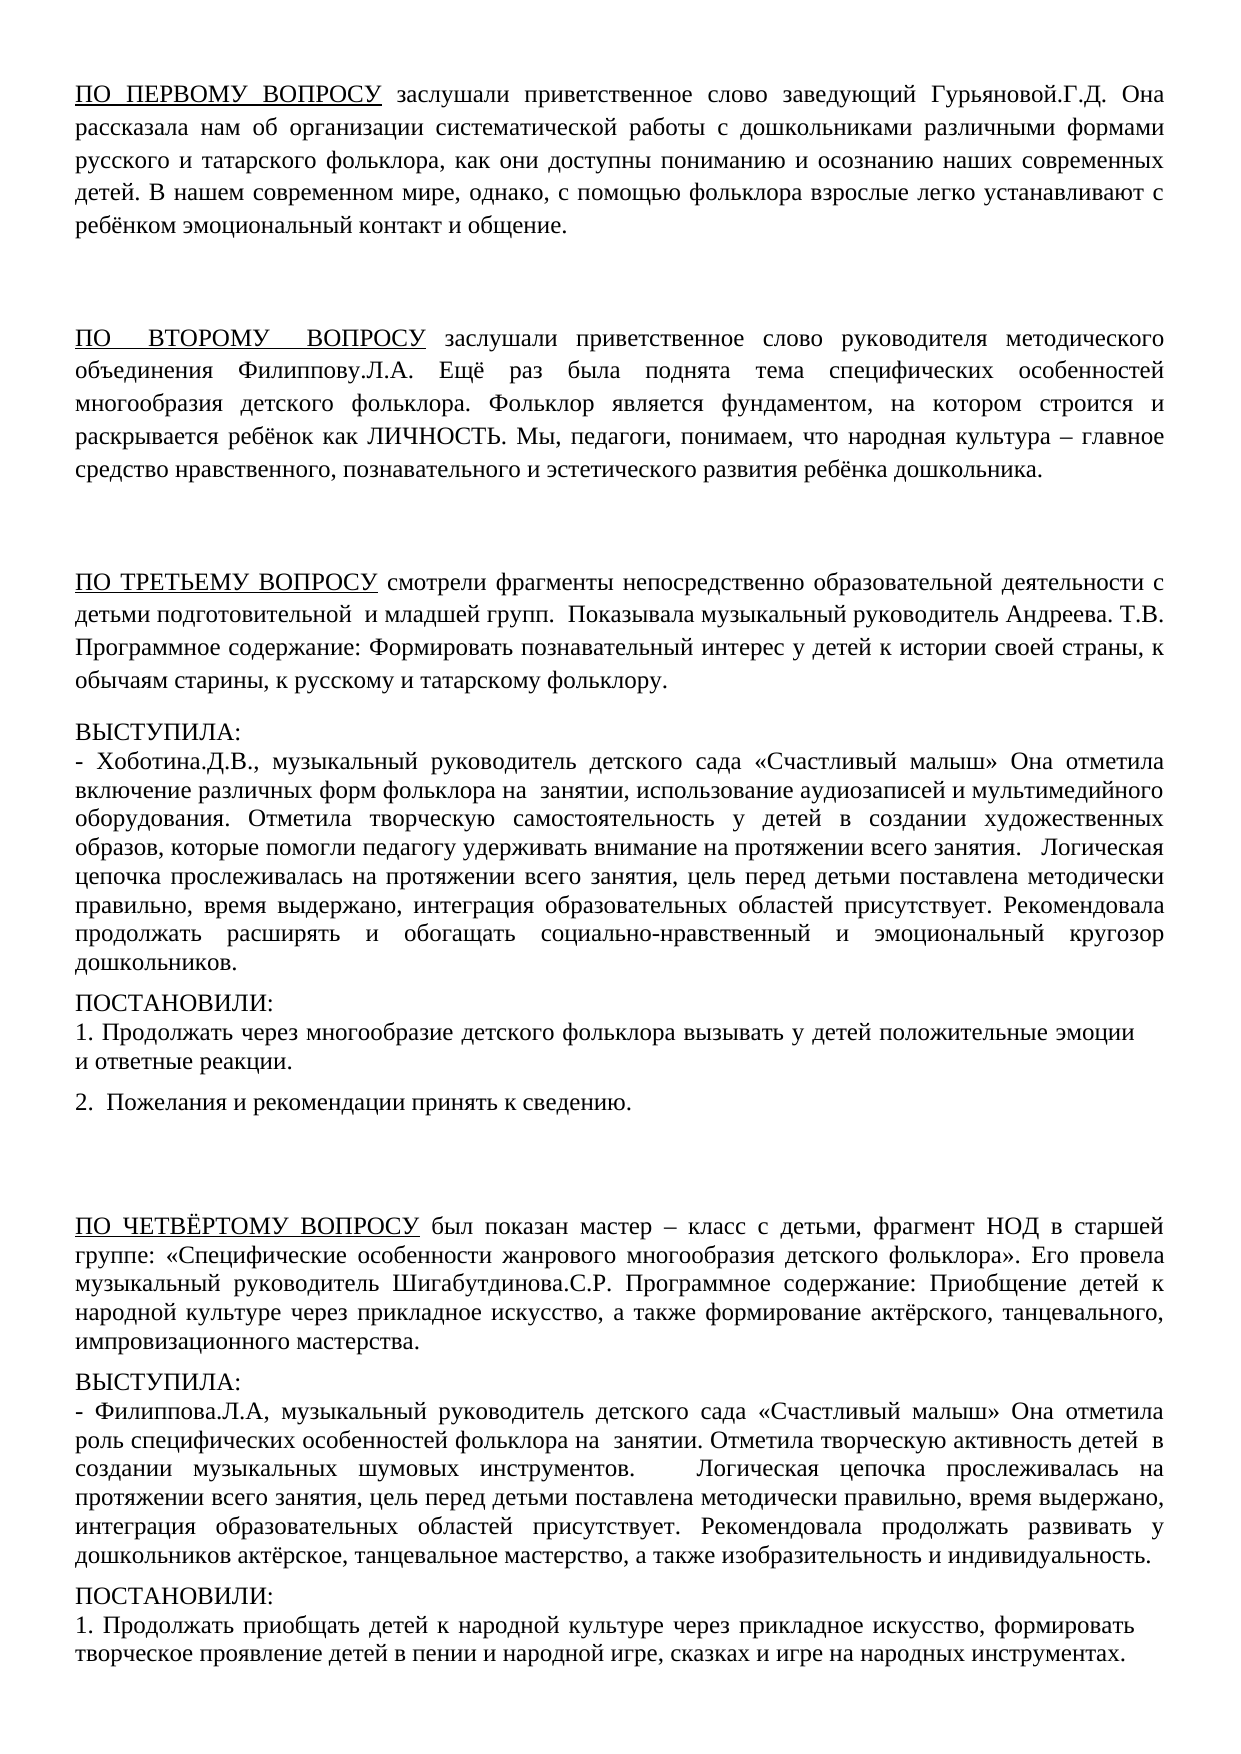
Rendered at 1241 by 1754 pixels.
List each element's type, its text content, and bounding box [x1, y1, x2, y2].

text ПО ЧЕТВЁРТОМУ ВОПРОСУ был показан мастер – класс с детьми, фрагмент НОД в старшей группе: «Специфические особенности жанрового многообразия детского фольклора». Его провела музыкальный руководитель Шигабутдинова.С.Р. Программное содержание: Приобщение детей к народной культуре через прикладное искусство, а также формирование актёрского, танцевального, импровизационного мастерства. [75, 1211, 1165, 1355]
text ВЫСТУПИЛА: - Филиппова.Л.А, музыкальный руководитель детского сада «Счастливый малыш» Она отметила роль специфических особенностей фольклора на занятии. Отметила творческую активность детей в создании музыкальных шумовых инструментов. Логическая цепочка прослеживалась на протяжении всего занятия, цель перед детьми поставлена методически правильно, время выдержано, интеграция образовательных областей присутствует. Рекомендовала продолжать развивать у дошкольников актёрское, танцевальное мастерство, а также изобразительность и индивидуальность. [75, 1367, 1165, 1568]
text ПО ПЕРВОМУ ВОПРОСУ заслушали приветственное слово заведующий Гурьяновой.Г.Д. Она рассказала нам об организации систематической работы с дошкольниками различными формами русского и татарского фольклора, как они доступны пониманию и осознанию наших современных детей. В нашем современном мире, однако, с помощью фольклора взрослые легко устанавливают с ребёнком эмоциональный контакт и общение. [75, 75, 1165, 239]
text ПОСТАНОВИЛИ: 1. Продолжать через многообразие детского фольклора вызывать у детей положительные эмоции и ответные реакции. [75, 988, 1136, 1075]
text ПО ВТОРОМУ ВОПРОСУ заслушали приветственное слово руководителя методического объединения Филиппову.Л.А. Ещё раз была поднята тема специфических особенностей многообразия детского фольклора. Фольклор является фундаментом, на котором строится и раскрывается ребёнок как ЛИЧНОСТЬ. Мы, педагоги, понимаем, что народная культура – главное средство нравственного, познавательного и эстетического развития ребёнка дошкольника. [75, 319, 1165, 483]
text ВЫСТУПИЛА: - Хоботина.Д.В., музыкальный руководитель детского сада «Счастливый малыш» Она отметила включение различных форм фольклора на занятии, использование аудиозаписей и мультимедийного оборудования. Отметила творческую самостоятельность у детей в создании художественных образов, которые помогли педагогу удерживать внимание на протяжении всего занятия. Логическая цепочка прослеживалась на протяжении всего занятия, цель перед детьми поставлена методически правильно, время выдержано, интеграция образовательных областей присутствует. Рекомендовала продолжать расширять и обогащать социально-нравственный и эмоциональный кругозор дошкольников. [75, 717, 1165, 976]
text ПО ТРЕТЬЕМУ ВОПРОСУ смотрели фрагменты непосредственно образовательной деятельности с детьми подготовительной и младшей групп. Показывала музыкальный руководитель Андреева. Т.В. Программное содержание: Формировать познавательный интерес у детей к истории своей страны, к обычаям старины, к русскому и татарскому фольклору. [75, 562, 1165, 694]
text 2. Пожелания и рекомендации принять к сведению. [75, 1087, 1165, 1116]
text ПОСТАНОВИЛИ: 1. Продолжать приобщать детей к народной культуре через прикладное искусство, формировать творческое проявление детей в пении и народной игре, сказках и игре на народных инструментах. [75, 1581, 1136, 1667]
